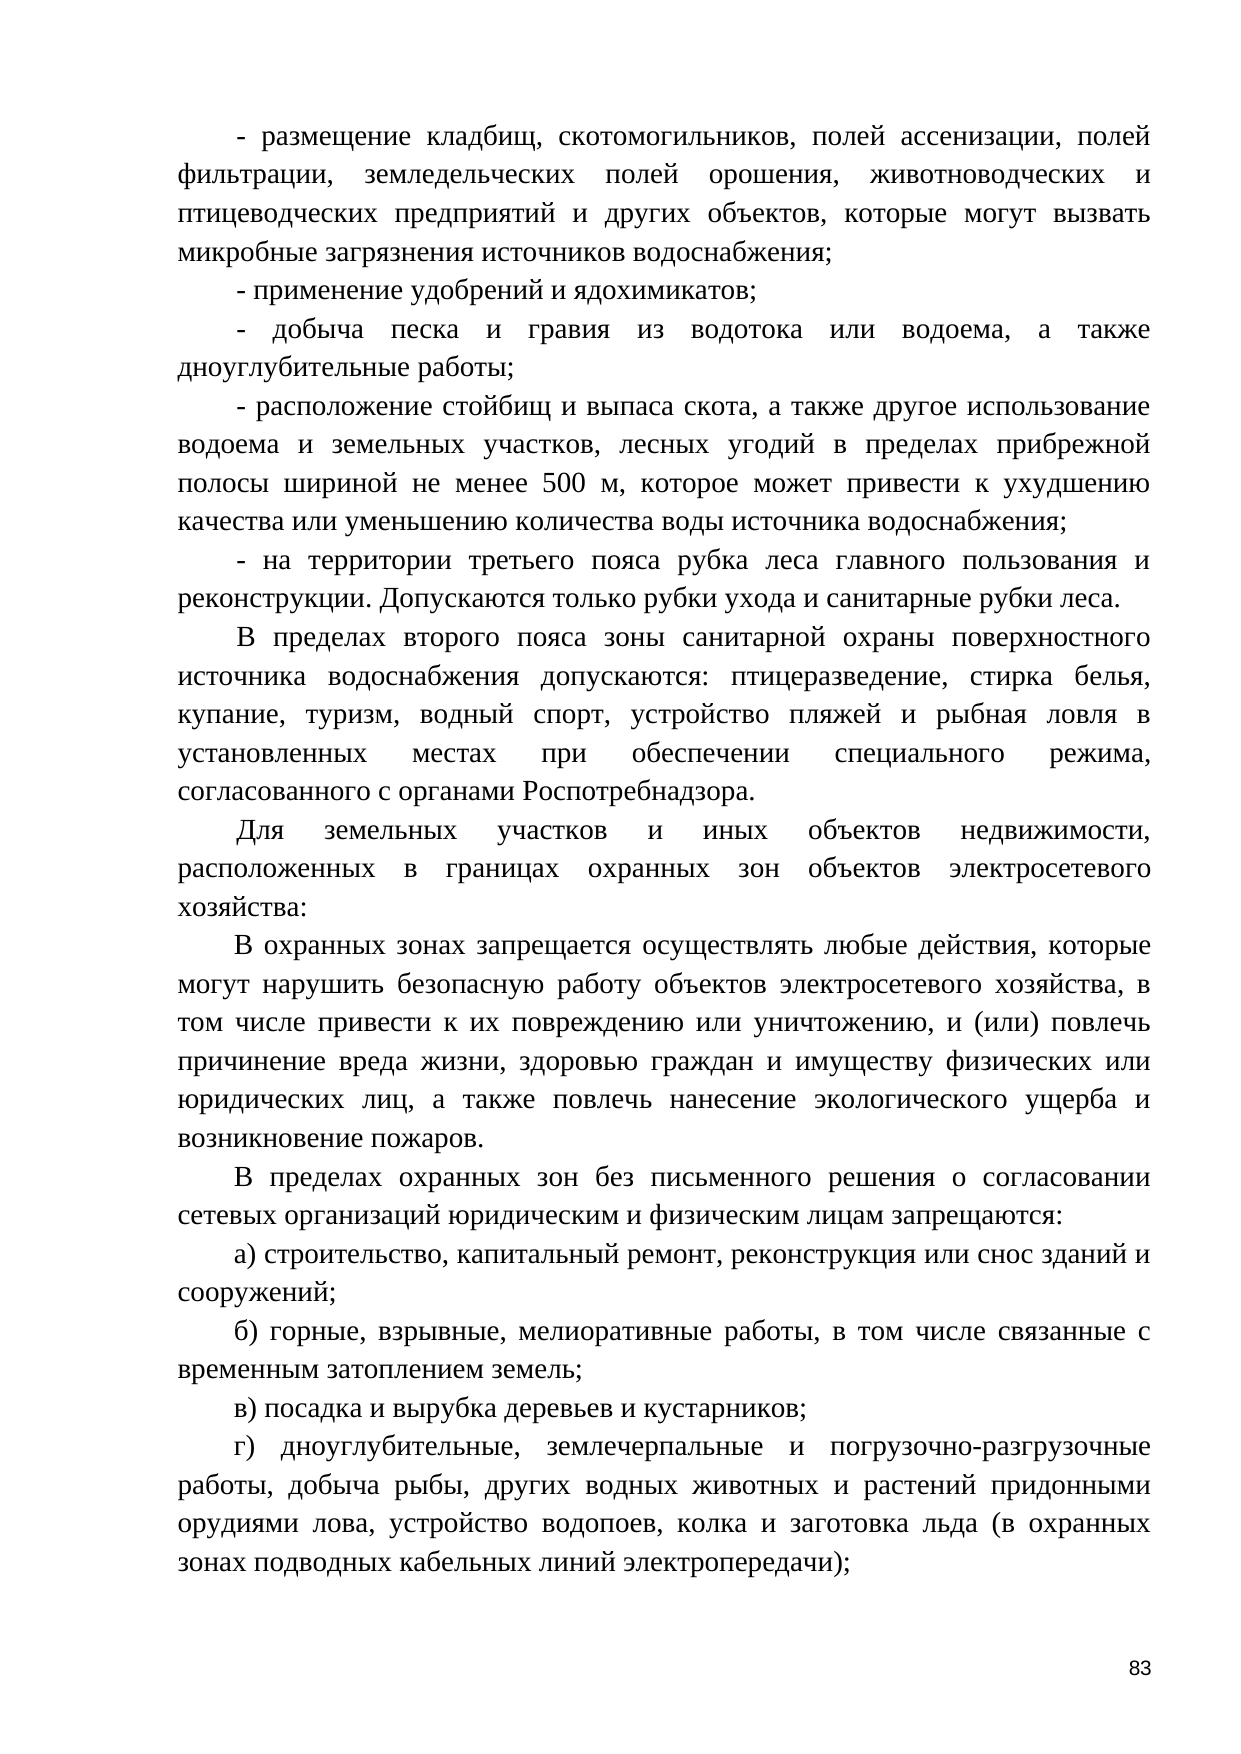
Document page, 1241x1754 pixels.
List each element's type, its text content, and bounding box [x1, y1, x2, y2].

text - расположение стойбищ и выпаса скота, а также другое использование водоема и земельных участков, лесных угодий в пределах прибрежной полосы шириной не менее , которое может привести к ухудшению качества или уменьшению количества воды источника водоснабжения; [177, 388, 1152, 537]
text в) посадка и вырубка деревьев и кустарников; [177, 1390, 1152, 1423]
text б) горные, взрывные, мелиоративные работы, в том числе связанные с временным затоплением земель; [177, 1313, 1152, 1385]
text В пределах второго пояса зоны санитарной охраны поверхностного источника водоснабжения допускаются: птицеразведение, стирка белья, купание, туризм, водный спорт, устройство пляжей и рыбная ловля в установленных местах при обеспечении специального режима, согласованного с органами Роспотребнадзора. [177, 619, 1152, 807]
text - применение удобрений и ядохимикатов; [177, 272, 1152, 306]
text - размещение кладбищ, скотомогильников, полей ассенизации, полей фильтрации, земледельческих полей орошения, животноводческих и птицеводческих предприятий и других объектов, которые могут вызвать микробные загрязнения источников водоснабжения; [177, 118, 1152, 267]
text В охранных зонах запрещается осуществлять любые действия, которые могут нарушить безопасную работу объектов электросетевого хозяйства, в том числе привести к их повреждению или уничтожению, и (или) повлечь причинение вреда жизни, здоровью граждан и имуществу физических или юридических лиц, а также повлечь нанесение экологического ущерба и возникновение пожаров. [177, 927, 1152, 1154]
text В пределах охранных зон без письменного решения о согласовании сетевых организаций юридическим и физическим лицам запрещаются: [177, 1159, 1152, 1231]
text а) строительство, капитальный ремонт, реконструкция или снос зданий и сооружений; [177, 1236, 1152, 1308]
text г) дноуглубительные, землечерпальные и погрузочно-разгрузочные работы, добыча рыбы, других водных животных и растений придонными орудиями лова, устройство водопоев, колка и заготовка льда (в охранных зонах подводных кабельных линий электропередачи); [177, 1428, 1152, 1578]
text - добыча песка и гравия из водотока или водоема, а также дноуглубительные работы; [177, 311, 1152, 383]
text Для земельных участков и иных объектов недвижимости, расположенных в границах охранных зон объектов электросетевого хозяйства: [177, 812, 1152, 922]
text - на территории третьего пояса рубка леса главного пользования и реконструкции. Допускаются только рубки ухода и санитарные рубки леса. [177, 542, 1152, 614]
